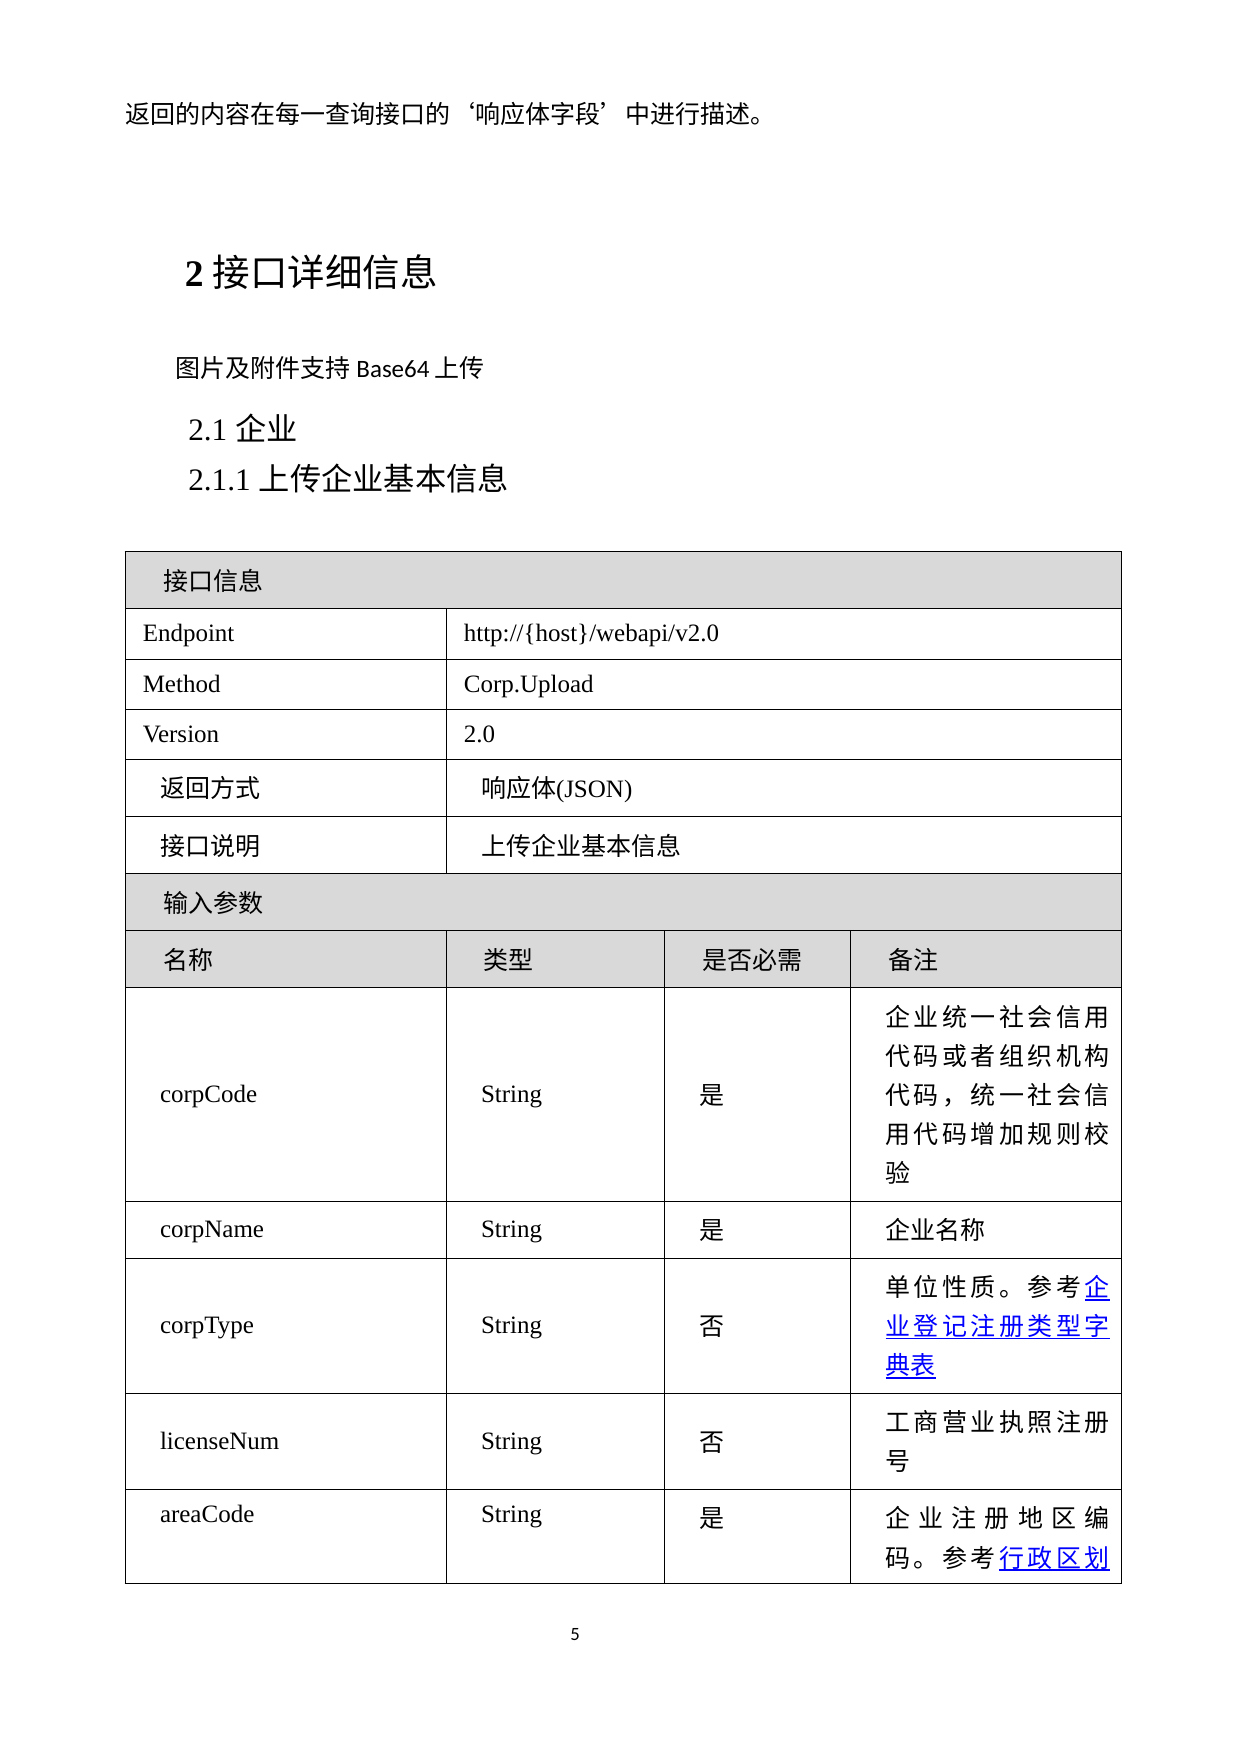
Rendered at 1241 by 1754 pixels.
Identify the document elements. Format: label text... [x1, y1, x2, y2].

table_cell String [447, 1394, 664, 1489]
table_cell 2.0 [447, 710, 1121, 759]
table_cell corpCode [126, 988, 446, 1201]
table_cell 名称 [126, 931, 446, 987]
table_cell 是 [665, 1490, 850, 1583]
table_cell corpName [126, 1202, 446, 1258]
table_cell 企业统一社会信用代码或者组织机构代码，统一社会信用代码增加规则校验 [851, 988, 1121, 1201]
table_cell Corp.Upload [447, 660, 1121, 709]
table_cell 企业注册地区编码。参考行政区划字典表 [851, 1490, 1121, 1583]
table_cell 输入参数 [126, 874, 1121, 930]
table_cell String [447, 1202, 664, 1258]
subtitle 2 接口详细信息 [184, 243, 1134, 297]
table_cell corpType [126, 1259, 446, 1393]
text 图片及附件支持 Base64上传 [126, 349, 1134, 385]
table_cell Version [126, 710, 446, 759]
table_cell 响应体(JSON) [447, 760, 1121, 816]
table_cell 接口说明 [126, 817, 446, 873]
table_cell Method [126, 660, 446, 709]
table_cell 是 [665, 1202, 850, 1258]
table_cell 备注 [851, 931, 1121, 987]
table_cell 否 [665, 1394, 850, 1489]
text 返回的内容在每一查询接口的‘响应体字段’中进行描述。 [126, 94, 1011, 131]
table_cell String [447, 988, 664, 1201]
table_cell 企业名称 [851, 1202, 1121, 1258]
table_cell 返回方式 [126, 760, 446, 816]
table_cell 单位性质。参考企业登记注册类型字典表 [851, 1259, 1121, 1393]
subtitle 2.1.1 上传企业基本信息 [188, 454, 1134, 499]
table_cell 上传企业基本信息 [447, 817, 1121, 873]
table_cell areaCode [126, 1490, 446, 1583]
table_cell Endpoint [126, 609, 446, 658]
table_cell String [447, 1259, 664, 1393]
table_cell 类型 [447, 931, 664, 987]
subtitle 2.1 企业 [188, 404, 1134, 450]
table_header 接口信息 [126, 552, 1121, 608]
table_cell 是 [665, 988, 850, 1201]
table_cell 否 [665, 1259, 850, 1393]
table_cell String [447, 1490, 664, 1583]
table_cell 是否必需 [665, 931, 850, 987]
table_cell http://{host}/webapi/v2.0 [447, 609, 1121, 658]
table_cell 工商营业执照注册号 [851, 1394, 1121, 1489]
table_cell licenseNum [126, 1394, 446, 1489]
